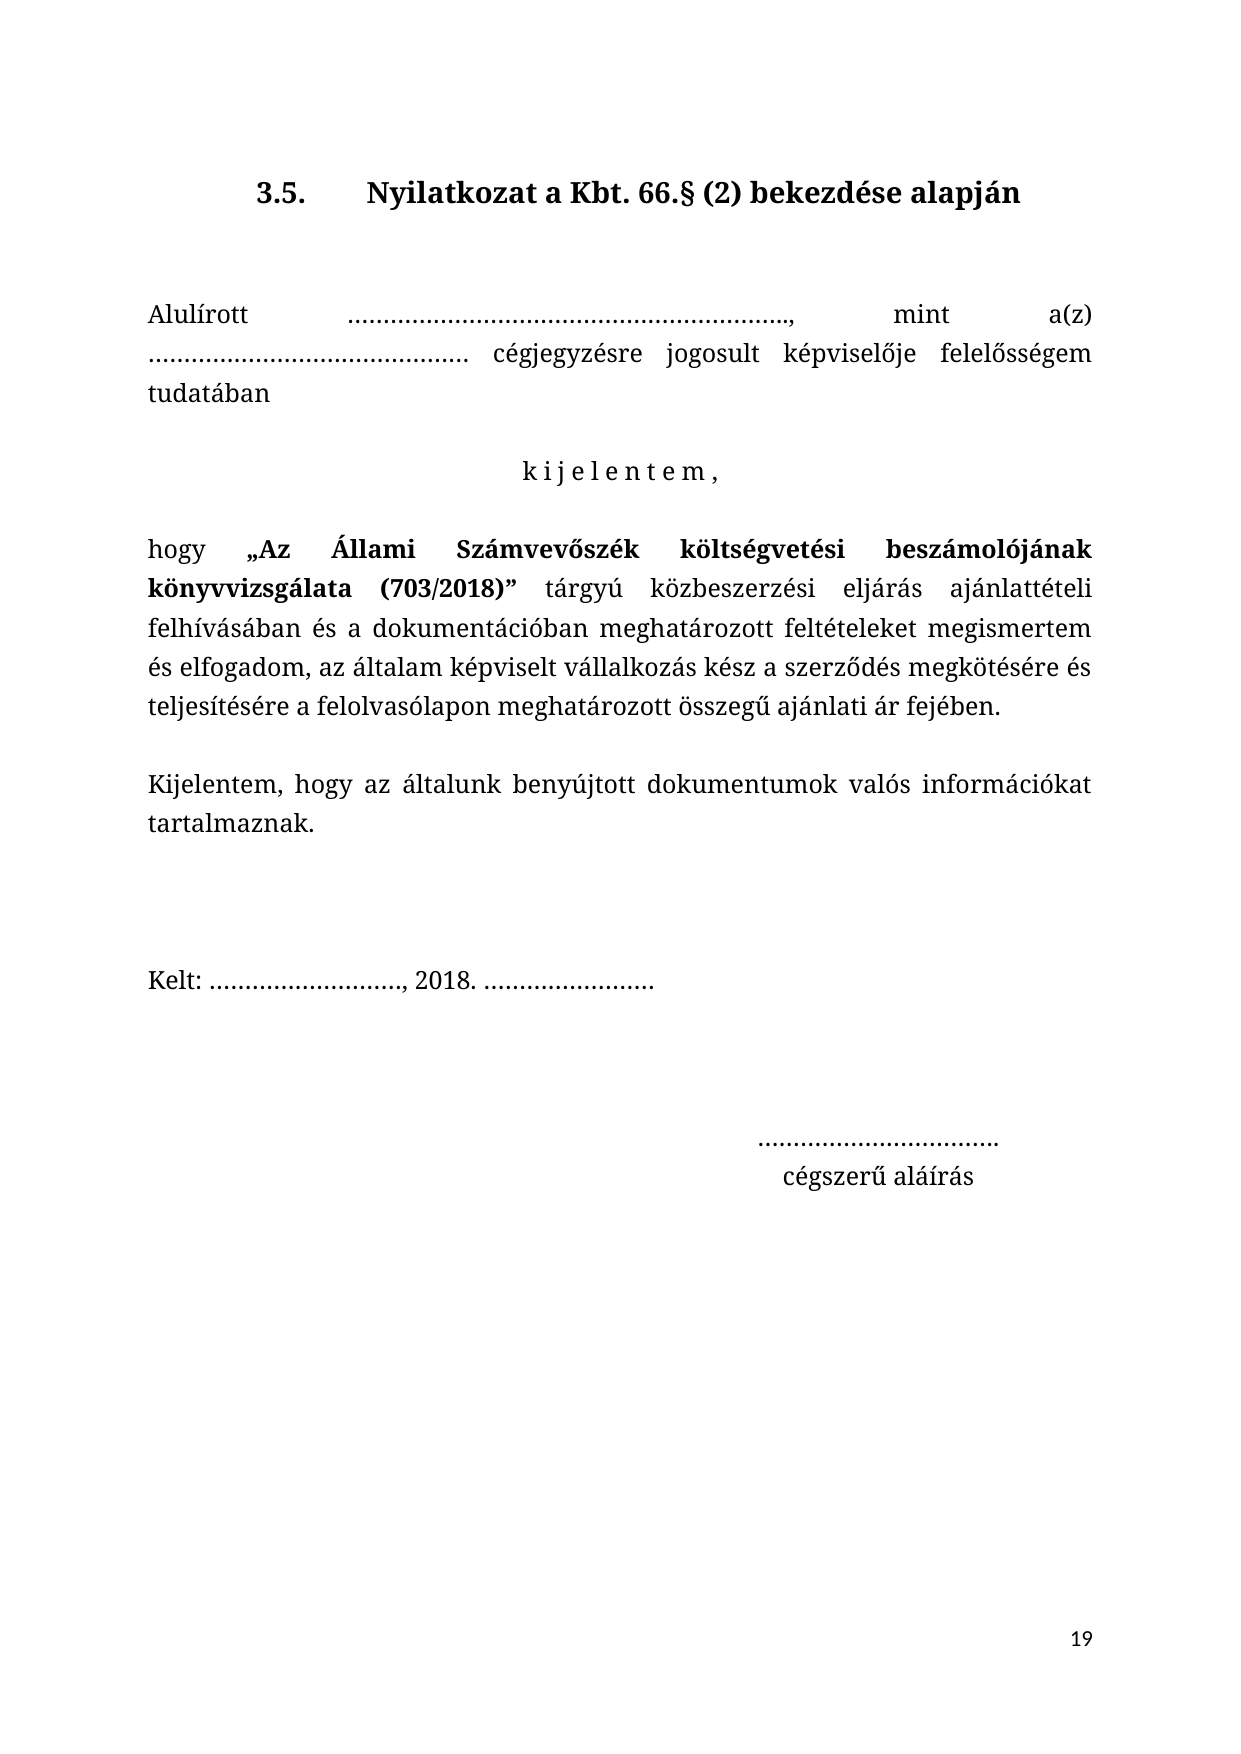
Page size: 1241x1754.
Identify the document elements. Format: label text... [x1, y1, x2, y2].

text Alulírott …………………………………………………….., mint a(z) ……………………………………… cégjegyzésre jogosult képviselője felelősségem tudatában [148, 297, 1093, 409]
text ……………………………. [664, 1119, 1093, 1153]
text Kijelentem, hogy az általunk benyújtott dokumentumok valós információkat tartalmaznak. [148, 767, 1093, 840]
text hogy „Az Állami Számvevőszék költségvetési beszámolójának könyvvizsgálata (703/2018)” tárgyú közbeszerzési eljárás ajánlattételi felhívásában és a dokumentációban meghatározott feltételeket megismertem és elfogadom, az általam képviselt vállalkozás kész a szerződés megkötésére és teljesítésére a felolvasólapon meghatározott összegű ajánlati ár fejében. [148, 532, 1093, 723]
text cégszerű aláírás [664, 1158, 1093, 1193]
text Kelt: ………………………, 2018. …………………… [148, 963, 1093, 997]
text kijelentem, [148, 453, 1093, 488]
subtitle Nyilatkozat a Kbt. 66.§ (2) bekezdése alapján [185, 173, 1093, 212]
